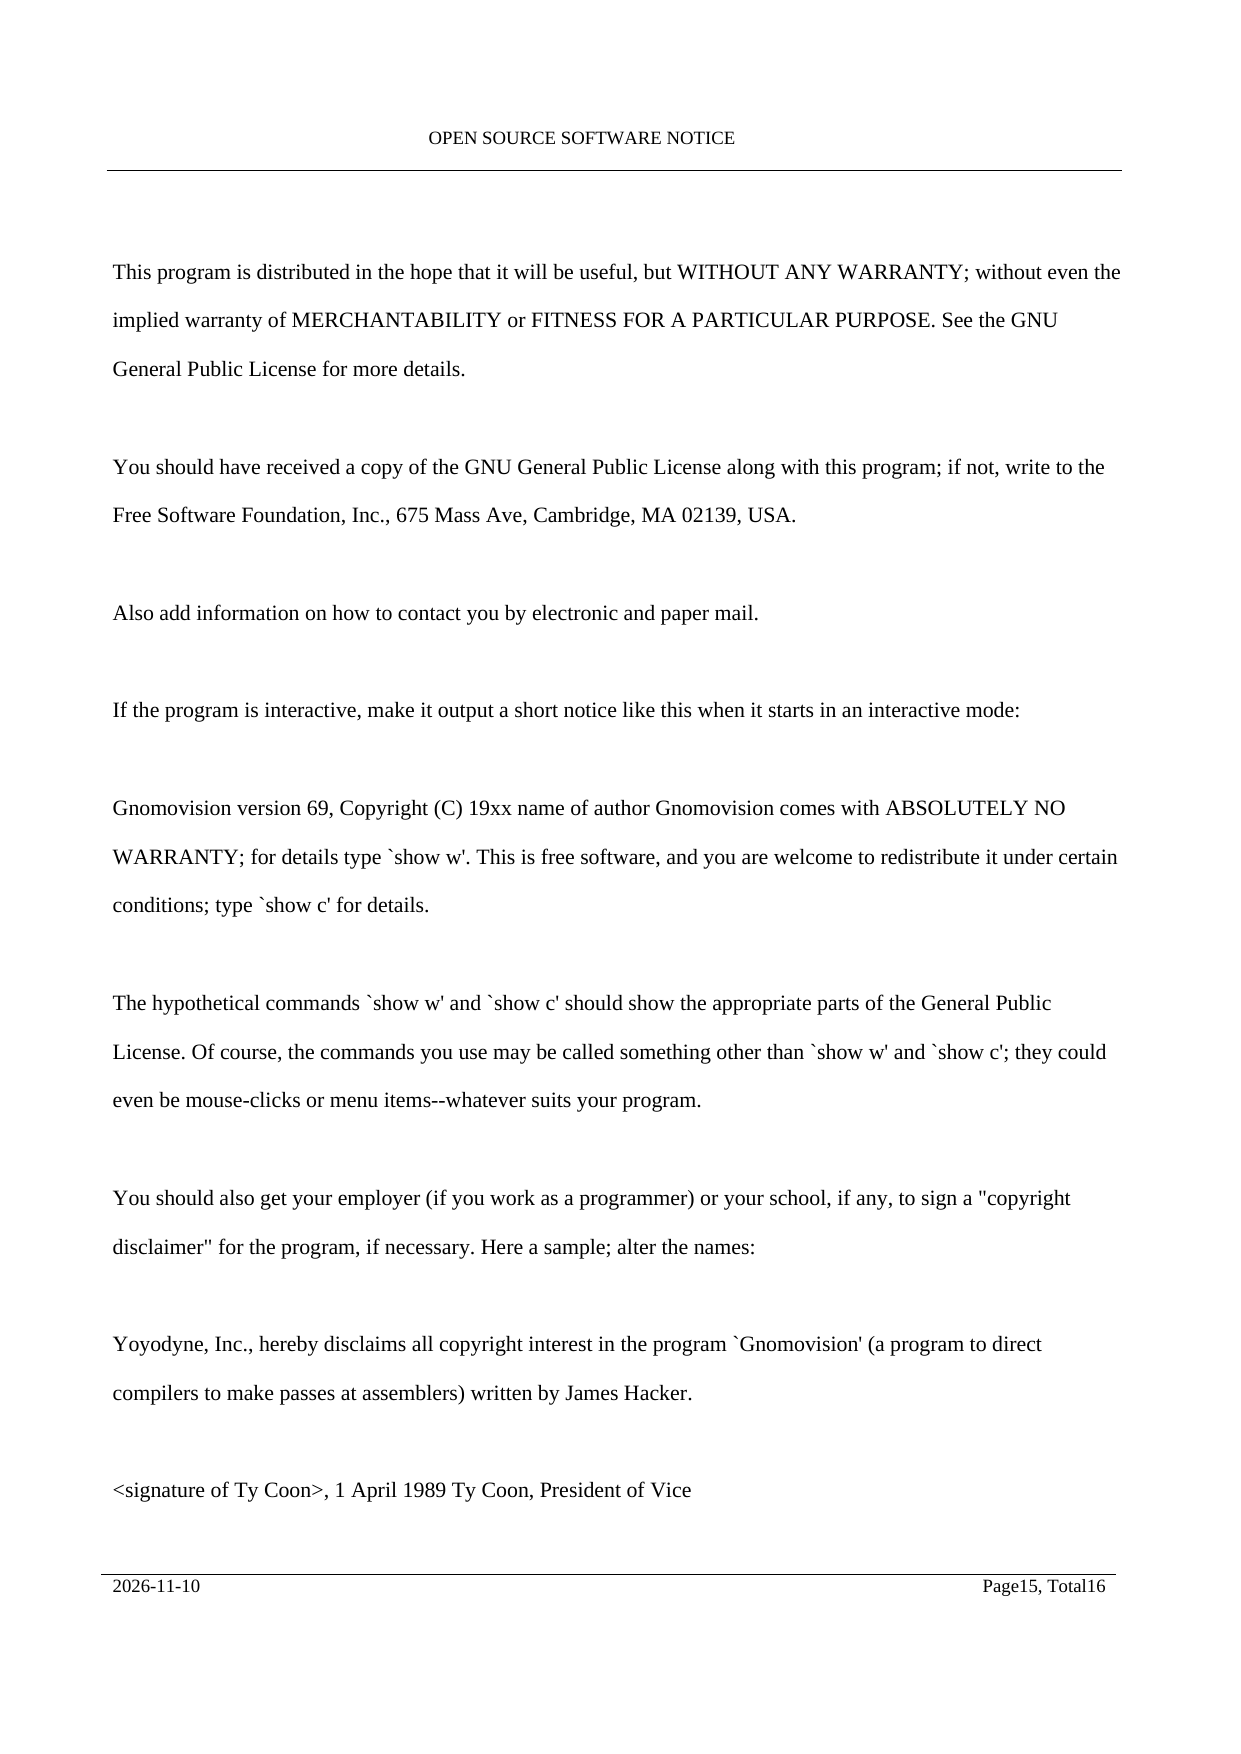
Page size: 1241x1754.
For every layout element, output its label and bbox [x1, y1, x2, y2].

text [112, 206, 1128, 1506]
